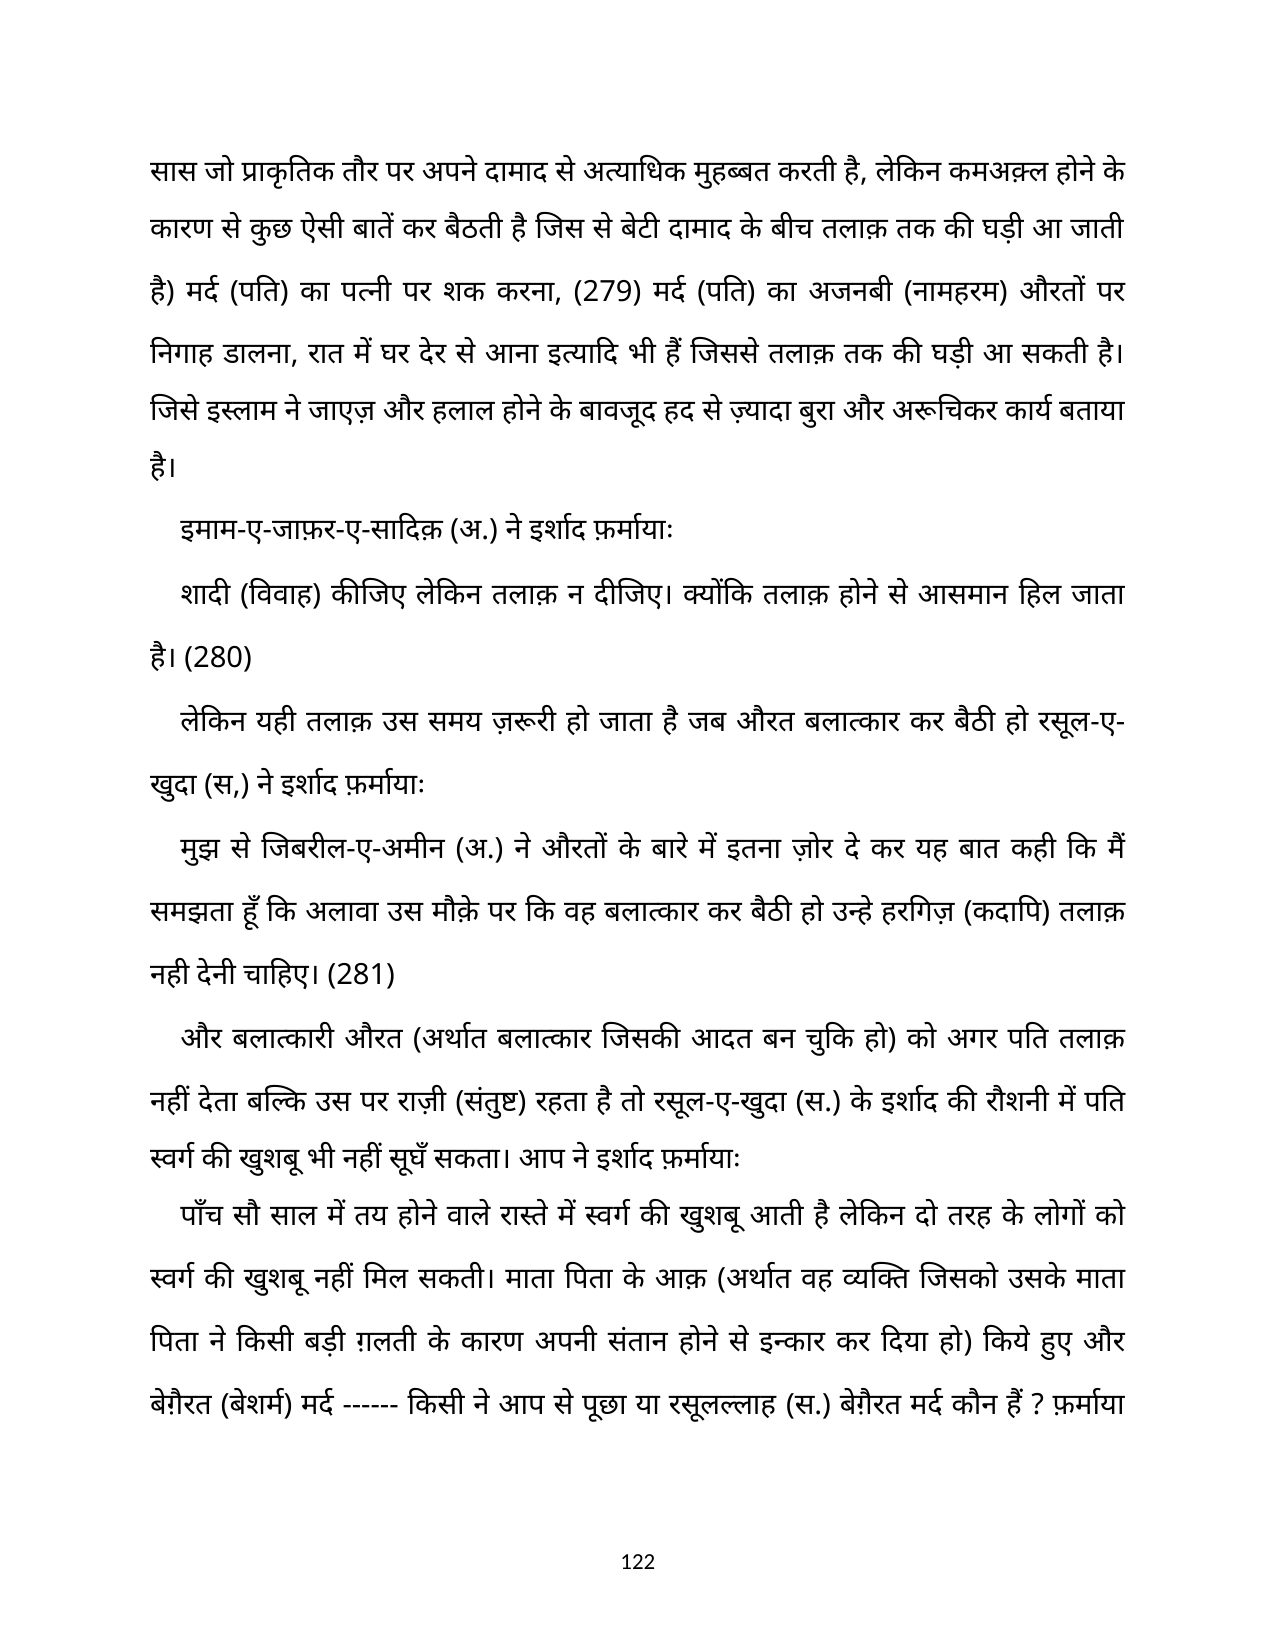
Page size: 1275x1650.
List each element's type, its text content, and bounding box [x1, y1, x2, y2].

text इमाम-ए-जाफ़र-ए-सादिक़ (अ.) ने इर्शाद फ़र्मायाः [150, 508, 1125, 552]
text और बलात्कारी औरत (अर्थात बलात्कार जिसकी आदत बन चुकि हो) को अगर पति तलाक़ नहीं देता बल्कि उस पर राज़ी (संतुष्ट) रहता है तो रसूल-ए-खुदा (स.) के इर्शाद की रौशनी में पति स्वर्ग की खुशबू भी नहीं सूघँ सकता। आप ने इर्शाद फ़र्मायाः [150, 1018, 1125, 1181]
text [150, 150, 1125, 489]
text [150, 1199, 1125, 1426]
text लेकिन यही तलाक़ उस समय ज़रूरी हो जाता है जब औरत बलात्कार कर बैठी हो रसूल-ए-खुदा (स,) ने इर्शाद फ़र्मायाः [150, 700, 1125, 806]
text शादी (विवाह) कीजिए लेकिन तलाक़ न दीजिए। क्योंकि तलाक़ होने से आसमान हिल जाता है। (280) [150, 573, 1125, 679]
text मुझ से जिबरील-ए-अमीन (अ.) ने औरतों के बारे में इतना ज़ोर दे कर यह बात कही कि मैं समझता हूँ कि अलावा उस मौक़े पर कि वह बलात्कार कर बैठी हो उन्हे हरगिज़ (कदापि) तलाक़ नही देनी चाहिए। (281) [150, 828, 1125, 996]
